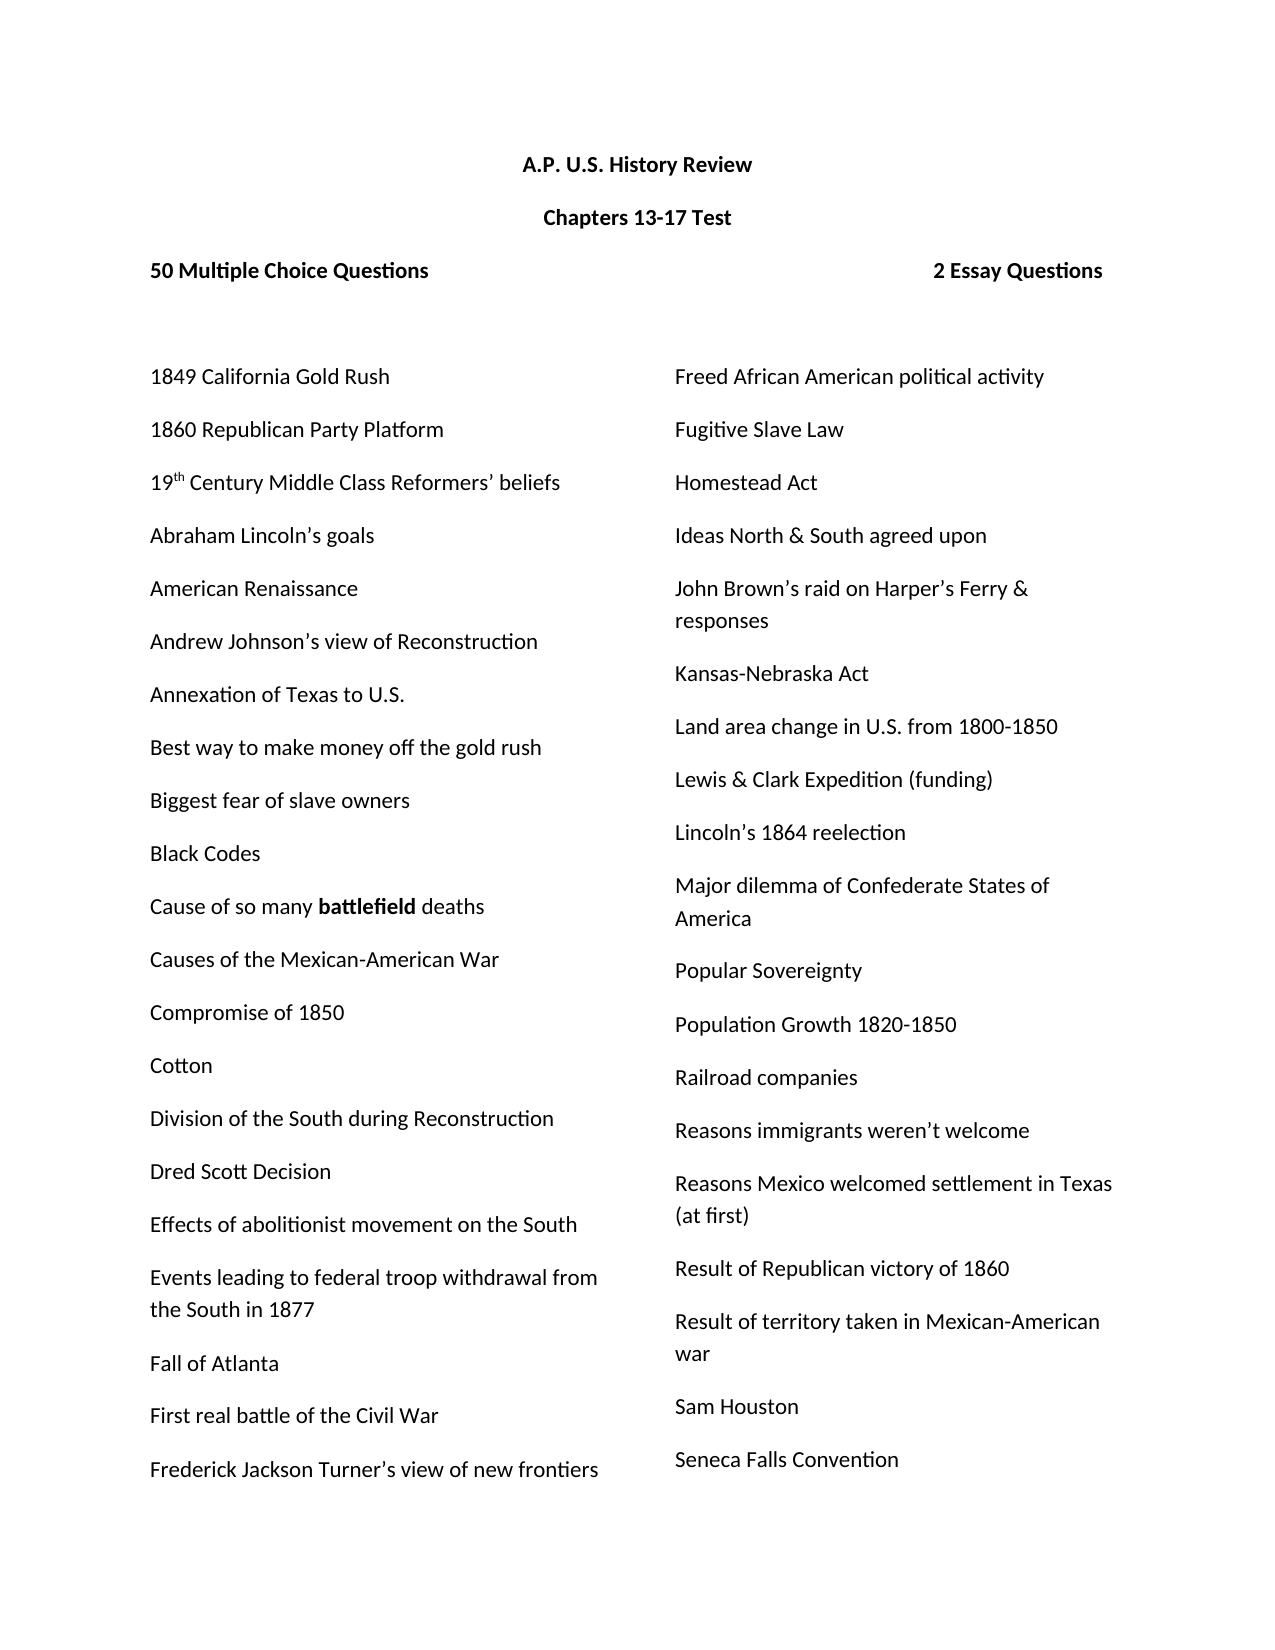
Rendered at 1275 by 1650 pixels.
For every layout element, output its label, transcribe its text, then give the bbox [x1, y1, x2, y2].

text Lincoln’s 1864 reelection [675, 818, 1125, 846]
text Effects of abolitionist movement on the South [150, 1210, 600, 1238]
text Kansas-Nebraska Act [675, 659, 1125, 687]
text Lewis & Clark Expedition (funding) [675, 765, 1125, 793]
text Major dilemma of Confederate States of America [675, 871, 1125, 932]
text 50 Multiple Choice Questions 2 Essay Questions [150, 256, 1125, 284]
text Reasons Mexico welcomed settlement in Texas (at first) [675, 1169, 1125, 1229]
text Division of the South during Reconstruction [150, 1104, 600, 1132]
text Dred Scott Decision [150, 1157, 600, 1185]
text First real battle of the Civil War [150, 1402, 600, 1430]
text Cause of so many battlefield deaths [150, 892, 600, 920]
text 1849 California Gold Rush [150, 362, 600, 390]
text Chapters 13-17 Test [150, 203, 1125, 231]
text American Renaissance [150, 574, 600, 602]
text A.P. U.S. History Review [150, 150, 1125, 178]
text Causes of the Mexican-American War [150, 945, 600, 973]
text Fugitive Slave Law [675, 415, 1125, 443]
text Result of Republican victory of 1860 [675, 1254, 1125, 1282]
text Freed African American political activity [675, 362, 1125, 390]
text Railroad companies [675, 1063, 1125, 1091]
text Seneca Falls Convention [675, 1445, 1125, 1473]
text Reasons immigrants weren’t welcome [675, 1116, 1125, 1144]
text Annexation of Texas to U.S. [150, 680, 600, 708]
text John Brown’s raid on Harper’s Ferry & responses [675, 574, 1125, 634]
text Andrew Johnson’s view of Reconstruction [150, 627, 600, 655]
text Biggest fear of slave owners [150, 786, 600, 814]
text Fall of Atlanta [150, 1349, 600, 1377]
text Compromise of 1850 [150, 998, 600, 1026]
text Black Codes [150, 839, 600, 867]
text Land area change in U.S. from 1800-1850 [675, 712, 1125, 740]
text Homestead Act [675, 468, 1125, 496]
text Sam Houston [675, 1392, 1125, 1420]
text Result of territory taken in Mexican-American war [675, 1307, 1125, 1367]
text Popular Sovereignty [675, 957, 1125, 985]
text Population Growth 1820-1850 [675, 1010, 1125, 1038]
text Abraham Lincoln’s goals [150, 521, 600, 549]
text Cotton [150, 1051, 600, 1079]
text Frederick Jackson Turner’s view of new frontiers [150, 1455, 600, 1483]
text Ideas North & South agreed upon [675, 521, 1125, 549]
text Best way to make money off the gold rush [150, 733, 600, 761]
text 1860 Republican Party Platform [150, 415, 600, 443]
text 19th Century Middle Class Reformers’ beliefs [150, 468, 600, 496]
text Events leading to federal troop withdrawal from the South in 1877 [150, 1263, 600, 1324]
